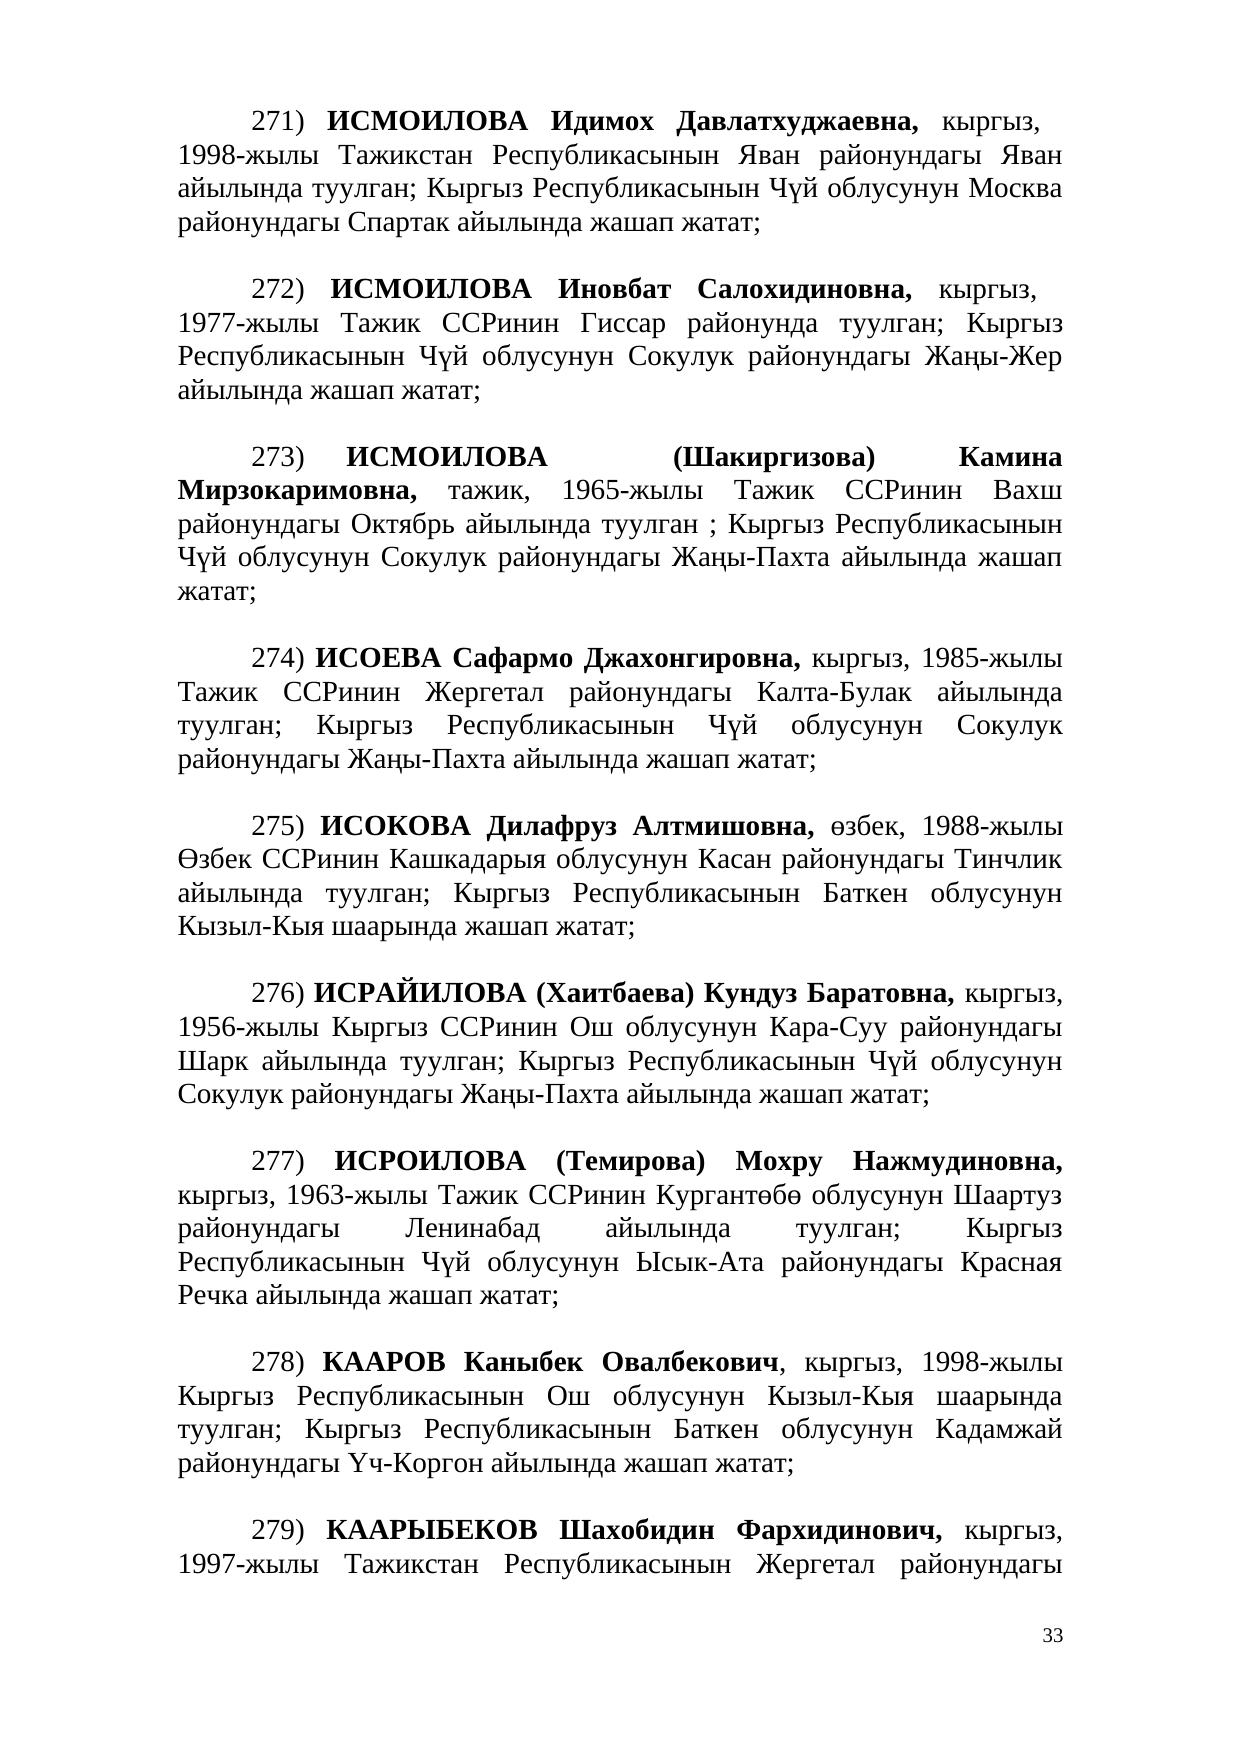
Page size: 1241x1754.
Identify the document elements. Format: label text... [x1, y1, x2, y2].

text 277) ИСРОИЛОВА (Темирова) Мохру Нажмудиновна, кыргыз, 1963-жылы Тажик ССРинин Кургантөбө облусунун Шаартуз районундагы Ленинабад айылында туулган; Кыргыз Республикасынын Чүй облусунун Ысык-Ата районундагы Красная Речка айылында жашап жатат; [177, 1143, 1063, 1311]
text 273) ИСМОИЛОВА (Шакиргизова) Камина Мирзокаримовна, тажик, 1965-жылы Тажик ССРинин Вахш районундагы Октябрь айылында туулган ; Кыргыз Республикасынын Чүй облусунун Сокулук районундагы Жаңы-Пахта айылында жашап жатат; [177, 439, 1063, 607]
text 276) ИСРАЙИЛОВА (Хаитбаева) Кундуз Баратовна, кыргыз, 1956-жылы Кыргыз ССРинин Ош облусунун Кара-Суу районундагы Шарк айылында туулган; Кыргыз Республикасынын Чүй облусунун Сокулук районундагы Жаңы-Пахта айылында жашап жатат; [177, 976, 1063, 1110]
text 278) КААРОВ Каныбек Овалбекович, кыргыз, 1998-жылы Кыргыз Республикасынын Ош облусунун Кызыл-Кыя шаарында туулган; Кыргыз Республикасынын Баткен облусунун Кадамжай районундагы Үч-Коргон айылында жашап жатат; [177, 1344, 1063, 1479]
list 271) ИСМОИЛОВА Идимох Давлатхуджаевна, кыргыз, 1998-жылы Тажикстан Республикасынын Яван районундагы Яван айылында туулган; Кыргыз Республикасынын Чүй облусунун Москва районундагы Спартак айылында жашап жатат; [177, 103, 1063, 238]
text 275) ИСОКОВА Дилафруз Алтмишовна, өзбек, 1988-жылы Өзбек ССРинин Кашкадарыя облусунун Касан районундагы Тинчлик айылында туулган; Кыргыз Республикасынын Баткен облусунун Кызыл-Кыя шаарында жашап жатат; [177, 808, 1063, 942]
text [177, 1512, 1063, 1579]
list 272) ИСМОИЛОВА Иновбат Салохидиновна, кыргыз, 1977-жылы Тажик ССРинин Гиссар районунда туулган; Кыргыз Республикасынын Чүй облусунун Сокулук районундагы Жаңы-Жер айылында жашап жатат; [177, 271, 1063, 405]
list 274) ИСОЕВА Сафармо Джахонгировна, кыргыз, 1985-жылы Тажик ССРинин Жергетал районундагы Калта-Булак айылында туулган; Кыргыз Республикасынын Чүй облусунун Сокулук районундагы Жаңы-Пахта айылында жашап жатат; [177, 640, 1063, 774]
